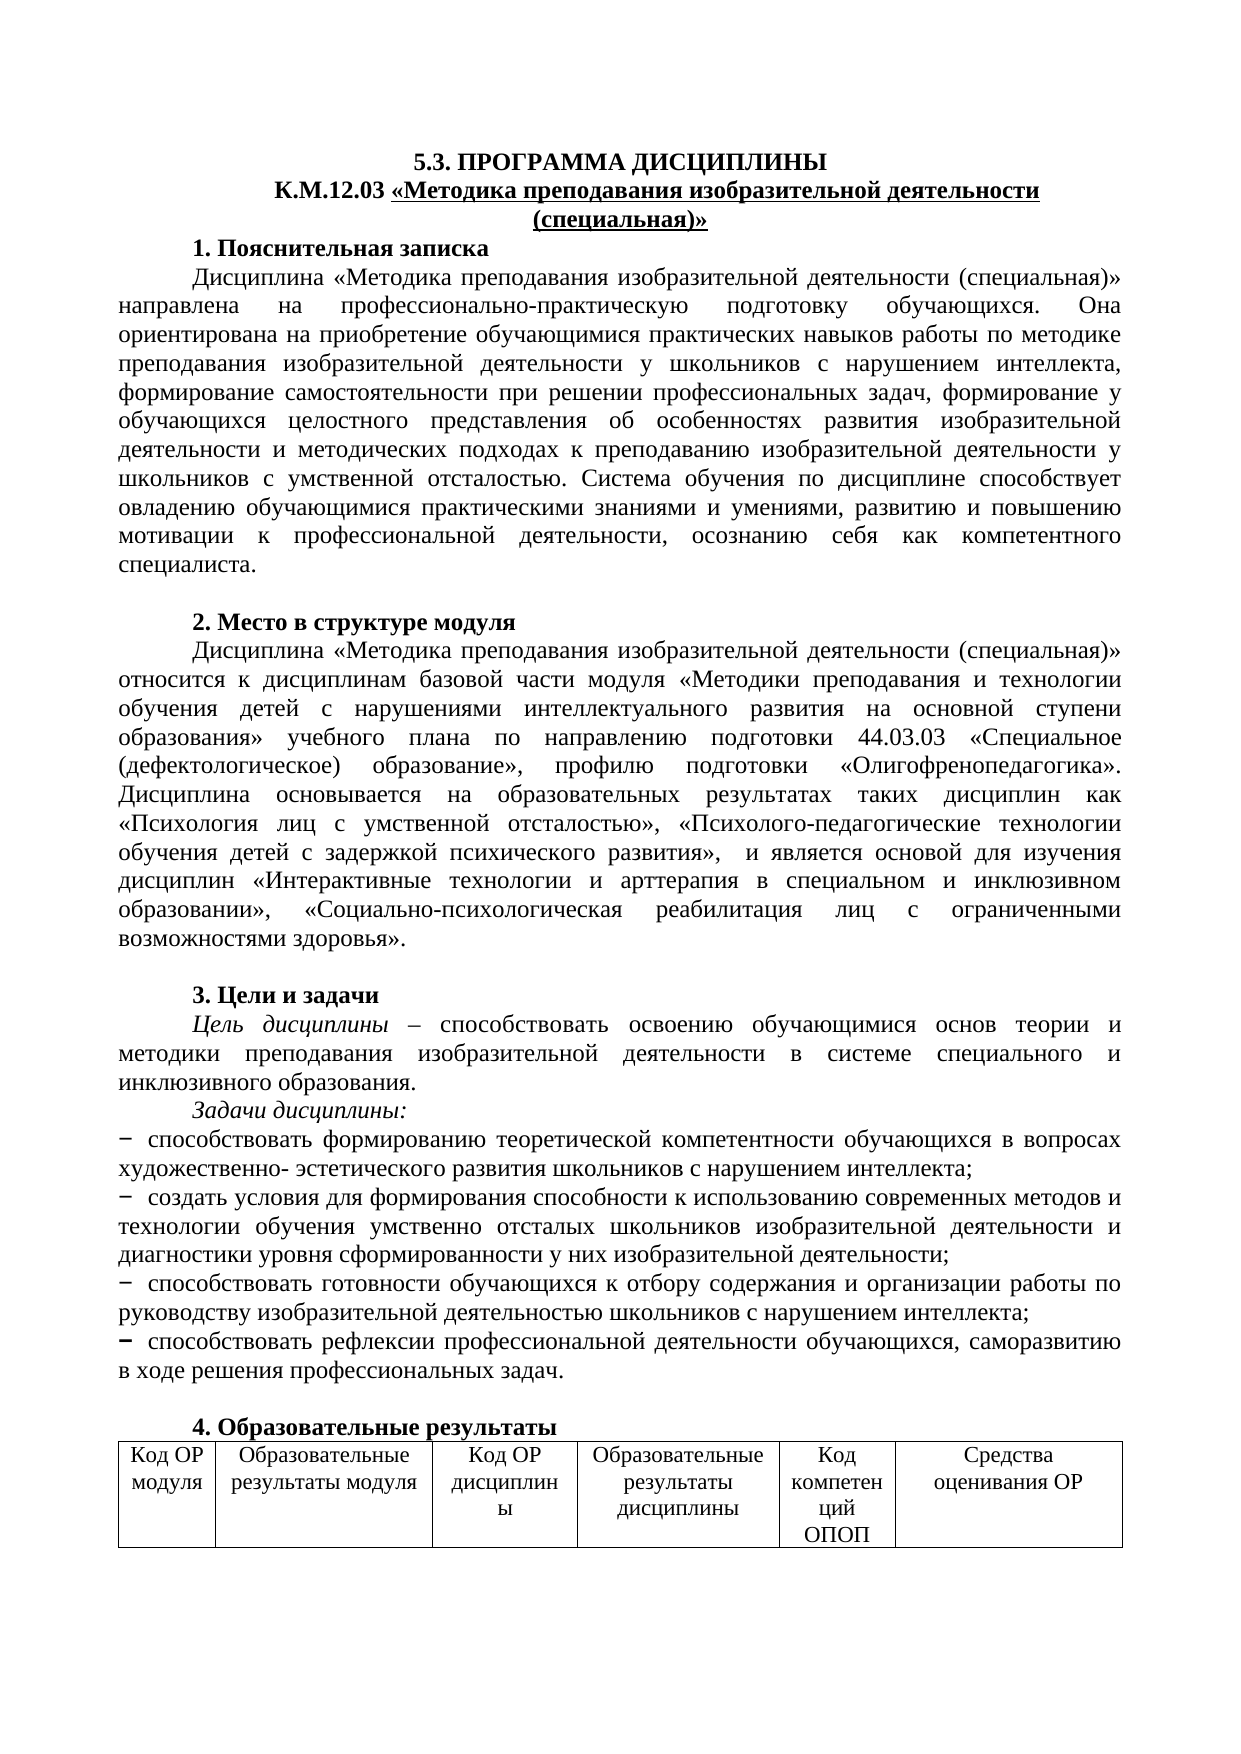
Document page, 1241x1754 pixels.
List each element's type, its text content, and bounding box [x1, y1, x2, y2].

table_header Код компетенций ОПОП [780, 1442, 895, 1547]
text 2. Место в структуре модуля [118, 607, 1122, 636]
table_header Образовательные результаты модуля [216, 1442, 432, 1547]
text Дисциплина «Методика преподавания изобразительной деятельности (специальная)» относится к дисциплинам базовой части модуля «Методики преподавания и технологии обучения детей с нарушениями интеллектуального развития на основной ступени образования» учебного плана по направлению подготовки 44.03.03 «Специальное (дефектологическое) образование», профилю подготовки «Олигофренопедагогика». Дисциплина основывается на образовательных результатах таких дисциплин как «Психология лиц с умственной отсталостью», «Психолого-педагогические технологии обучения детей с задержкой психического развития», и является основой для изучения дисциплин «Интерактивные технологии и арттерапия в специальном и инклюзивном образовании», «Социально-психологическая реабилитация лиц с ограниченными возможностями здоровья». [118, 636, 1122, 952]
list способствовать рефлексии профессиональной деятельности обучающихся, саморазвитию в ходе решения профессиональных задач. [118, 1326, 1122, 1383]
list создать условия для формирования способности к использованию современных методов и технологии обучения умственно отсталых школьников изобразительной деятельности и диагностики уровня сформированности у них изобразительной деятельности; [118, 1182, 1122, 1268]
list способствовать формированию теоретической компетентности обучающихся в вопросах художественно- эстетического развития школьников с нарушением интеллекта; [118, 1124, 1122, 1182]
text 3. Цели и задачи [118, 981, 1122, 1009]
text 1. Пояснительная записка [118, 233, 1122, 262]
text Дисциплина «Методика преподавания изобразительной деятельности (специальная)» направлена на профессионально-практическую подготовку обучающихся. Она ориентирована на приобретение обучающимися практических навыков работы по методике преподавания изобразительной деятельности у школьников с нарушением интеллекта, формирование самостоятельности при решении профессиональных задач, формирование у обучающихся целостного представления об особенностях развития изобразительной деятельности и методических подходах к преподаванию изобразительной деятельности у школьников с умственной отсталостью. Система обучения по дисциплине способствует овладению обучающимися практическими знаниями и умениями, развитию и повышению мотивации к профессиональной деятельности, осознанию себя как компетентного специалиста. [118, 262, 1122, 578]
text Задачи дисциплины: [118, 1096, 1122, 1124]
text 4. Образовательные результаты [118, 1412, 1122, 1441]
text К.М.12.03 «Методика преподавания изобразительной деятельности (специальная)» [118, 176, 1122, 233]
table_header Код ОР модуля [119, 1442, 215, 1547]
table_header Средства оценивания ОР [896, 1442, 1122, 1547]
text Цель дисциплины – способствовать освоению обучающимися основ теории и методики преподавания изобразительной деятельности в системе специального и инклюзивного образования. [118, 1009, 1122, 1096]
table_header Образовательные результаты дисциплины [578, 1442, 779, 1547]
table_header Код ОР дисциплины [433, 1442, 577, 1547]
text 5.3. ПРОГРАММА ДИСЦИПЛИНЫ [118, 147, 1122, 176]
list способствовать готовности обучающихся к отбору содержания и организации работы по руководству изобразительной деятельностью школьников с нарушением интеллекта; [118, 1268, 1122, 1326]
